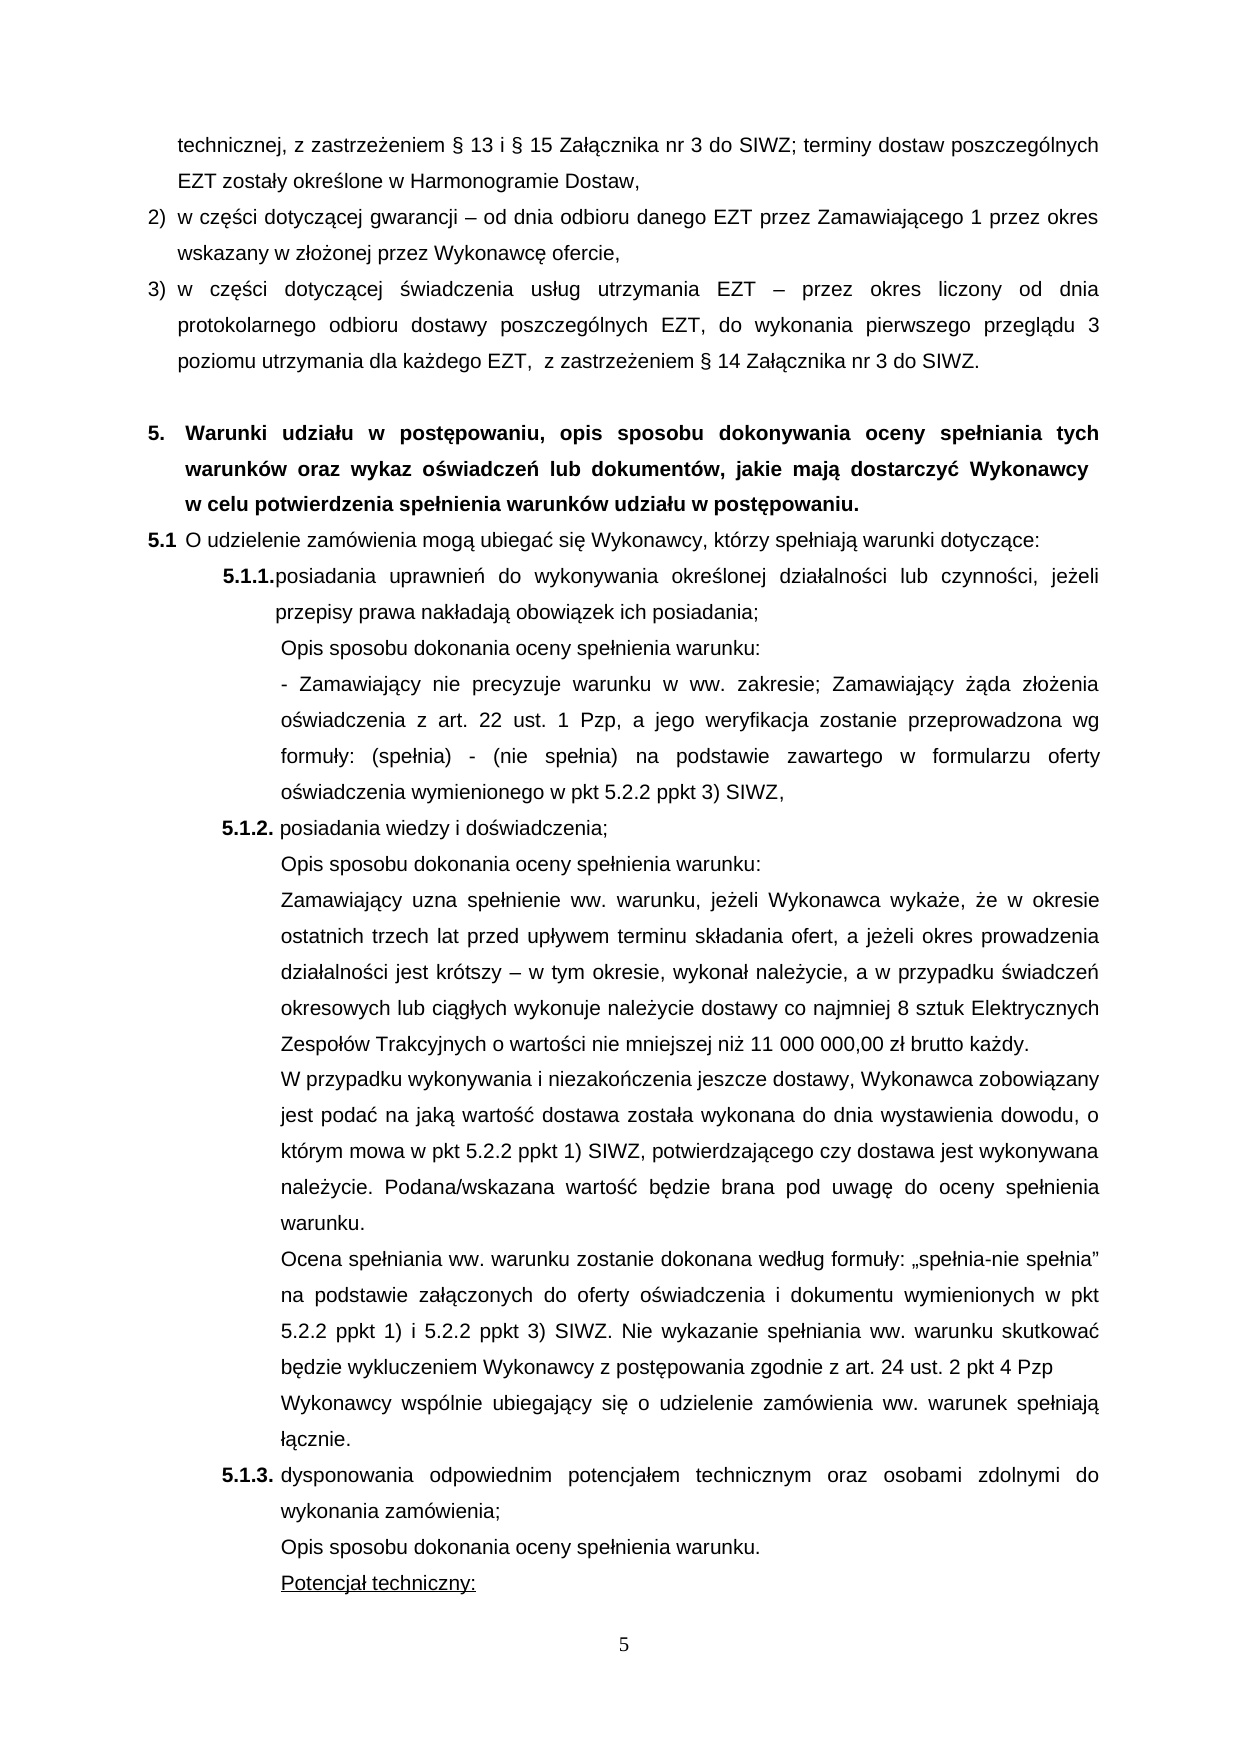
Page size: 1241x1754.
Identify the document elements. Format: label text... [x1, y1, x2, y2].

list dysponowania odpowiednim potencjałem technicznym oraz osobami zdolnymi do wykonania zamówienia; [222, 1463, 1100, 1522]
text Potencjał techniczny: [281, 1570, 1100, 1594]
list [148, 133, 1100, 193]
text Opis sposobu dokonania oceny spełnienia warunku. [281, 1534, 1100, 1558]
text 5.1.2. posiadania wiedzy i doświadczenia; [222, 816, 1100, 840]
list Warunki udziału w postępowaniu, opis sposobu dokonywania oceny spełniania tych warunków oraz wykaz oświadczeń lub dokumentów, jakie mają dostarczyć Wykonawcy w celu potwierdzenia spełnienia warunków udziału w postępowaniu. [148, 420, 1100, 516]
text Opis sposobu dokonania oceny spełnienia warunku: [281, 852, 1100, 876]
list w części dotyczącej gwarancji – od dnia odbioru danego EZT przez Zamawiającego 1 przez okres wskazany w złożonej przez Wykonawcę ofercie, [148, 205, 1100, 265]
text Wykonawcy wspólnie ubiegający się o udzielenie zamówienia ww. warunek spełniają łącznie. [281, 1391, 1100, 1451]
list O udzielenie zamówienia mogą ubiegać się Wykonawcy, którzy spełniają warunki dotyczące: [148, 528, 1100, 552]
list w części dotyczącej świadczenia usług utrzymania EZT – przez okres liczony od dnia protokolarnego odbioru dostawy poszczególnych EZT, do wykonania pierwszego przeglądu 3 poziomu utrzymania dla każdego EZT, z zastrzeżeniem § 14 Załącznika nr 3 do SIWZ. [148, 277, 1100, 372]
text Zamawiający uzna spełnienie ww. warunku, jeżeli Wykonawca wykaże, że w okresie ostatnich trzech lat przed upływem terminu składania ofert, a jeżeli okres prowadzenia działalności jest krótszy – w tym okresie, wykonał należycie, a w przypadku świadczeń okresowych lub ciągłych wykonuje należycie dostawy co najmniej 8 sztuk Elektrycznych Zespołów Trakcyjnych o wartości nie mniejszej niż 11 000 000,00 zł brutto każdy. [281, 888, 1100, 1055]
text W przypadku wykonywania i niezakończenia jeszcze dostawy, Wykonawca zobowiązany jest podać na jaką wartość dostawa została wykonana do dnia wystawienia dowodu, o którym mowa w pkt 5.2.2 ppkt 1) SIWZ, potwierdzającego czy dostawa jest wykonywana należycie. Podana/wskazana wartość będzie brana pod uwagę do oceny spełnienia warunku. [281, 1067, 1100, 1235]
text Opis sposobu dokonania oceny spełnienia warunku: [281, 636, 1100, 660]
text - Zamawiający nie precyzuje warunku w ww. zakresie; Zamawiający żąda złożenia oświadczenia z art. 22 ust. 1 Pzp, a jego weryfikacja zostanie przeprowadzona wg formuły: (spełnia) - (nie spełnia) na podstawie zawartego w formularzu oferty oświadczenia wymienionego w pkt 5.2.2 ppkt 3) SIWZ, [281, 672, 1100, 804]
list posiadania uprawnień do wykonywania określonej działalności lub czynności, jeżeli przepisy prawa nakładają obowiązek ich posiadania; [223, 564, 1100, 624]
text Ocena spełniania ww. warunku zostanie dokonana według formuły: „spełnia-nie spełnia” na podstawie załączonych do oferty oświadczenia i dokumentu wymienionych w pkt 5.2.2 ppkt 1) i 5.2.2 ppkt 3) SIWZ. Nie wykazanie spełniania ww. warunku skutkować będzie wykluczeniem Wykonawcy z postępowania zgodnie z art. 24 ust. 2 pkt 4 Pzp [281, 1247, 1100, 1379]
